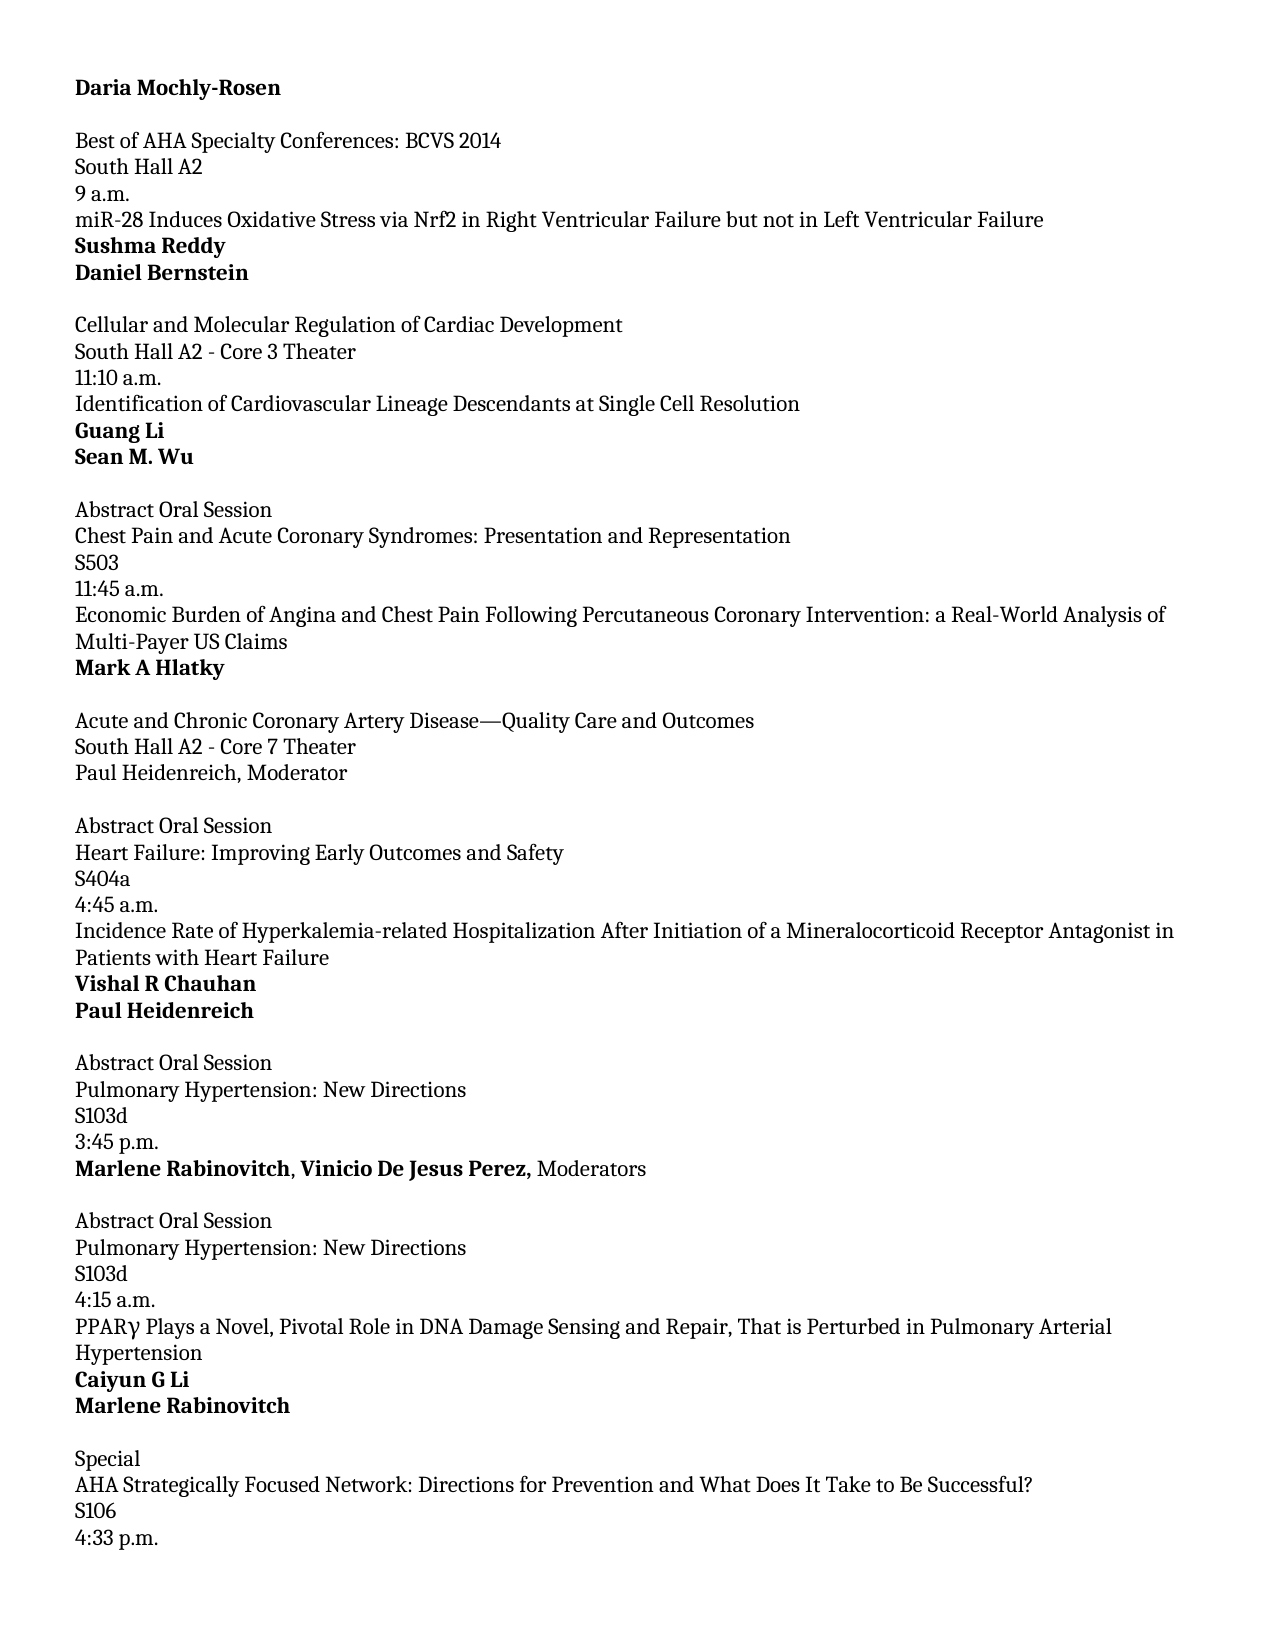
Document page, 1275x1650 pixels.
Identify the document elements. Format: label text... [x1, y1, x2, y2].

text 4:33 p.m. [75, 1524, 1200, 1551]
text S103d [75, 1103, 1200, 1129]
text Abstract Oral Session [75, 1050, 1200, 1076]
text Daria Mochly-Rosen [75, 75, 1200, 101]
text 4:45 a.m. [75, 892, 1200, 918]
text 3:45 p.m. [75, 1129, 1200, 1156]
text Abstract Oral Session [75, 813, 1200, 839]
text 9 a.m. [75, 180, 1200, 207]
text Paul Heidenreich, Moderator [75, 760, 1200, 787]
text Acute and Chronic Coronary Artery Disease—Quality Care and Outcomes [75, 707, 1200, 734]
text 11:10 a.m. [75, 365, 1200, 391]
text Cellular and Molecular Regulation of Cardiac Development [75, 312, 1200, 338]
text Guang Li [75, 418, 1200, 444]
text South Hall A2 - Core 3 Theater [75, 338, 1200, 365]
text South Hall A2 - Core 7 Theater [75, 734, 1200, 760]
text Daniel Bernstein [75, 259, 1200, 286]
text Special [75, 1445, 1200, 1472]
text Economic Burden of Angina and Chest Pain Following Percutaneous Coronary Intervention: a Real-World Analysis of Multi-Payer US Claims [75, 602, 1200, 655]
text Heart Failure: Improving Early Outcomes and Safety [75, 839, 1200, 866]
text 11:45 a.m. [75, 576, 1200, 602]
text Best of AHA Specialty Conferences: BCVS 2014 [75, 128, 1200, 154]
text Abstract Oral Session [75, 497, 1200, 523]
text Sushma Reddy [75, 233, 1200, 259]
text Mark A Hlatky [75, 655, 1200, 681]
text Chest Pain and Acute Coronary Syndromes: Presentation and Representation [75, 523, 1200, 549]
text miR-28 Induces Oxidative Stress via Nrf2 in Right Ventricular Failure but not in Left Ventricular Failure [75, 207, 1200, 233]
text S503 [75, 549, 1200, 576]
text Caiyun G Li [75, 1366, 1200, 1393]
text Vishal R Chauhan [75, 971, 1200, 997]
text Sean M. Wu [75, 444, 1200, 470]
text Hypertension [75, 1340, 1200, 1366]
text Marlene Rabinovitch [75, 1393, 1200, 1419]
text Incidence Rate of Hyperkalemia-related Hospitalization After Initiation of a Mineralocorticoid Receptor Antagonist in Patients with Heart Failure [75, 918, 1200, 971]
text Identification of Cardiovascular Lineage Descendants at Single Cell Resolution [75, 391, 1200, 418]
text Pulmonary Hypertension: New Directions [75, 1234, 1200, 1261]
text AHA Strategically Focused Network: Directions for Prevention and What Does It Take to Be Successful? [75, 1472, 1200, 1498]
text S404a [75, 866, 1200, 892]
text Abstract Oral Session [75, 1208, 1200, 1234]
text 4:15 a.m. [75, 1287, 1200, 1314]
text S103d [75, 1261, 1200, 1287]
text Marlene Rabinovitch, Vinicio De Jesus Perez, Moderators [75, 1156, 1200, 1182]
text Pulmonary Hypertension: New Directions [75, 1076, 1200, 1103]
text Paul Heidenreich [75, 997, 1200, 1024]
text South Hall A2 [75, 154, 1200, 180]
text PPARγ Plays a Novel, Pivotal Role in DNA Damage Sensing and Repair, That is Perturbed in Pulmonary Arterial [75, 1314, 1200, 1340]
text S106 [75, 1498, 1200, 1524]
